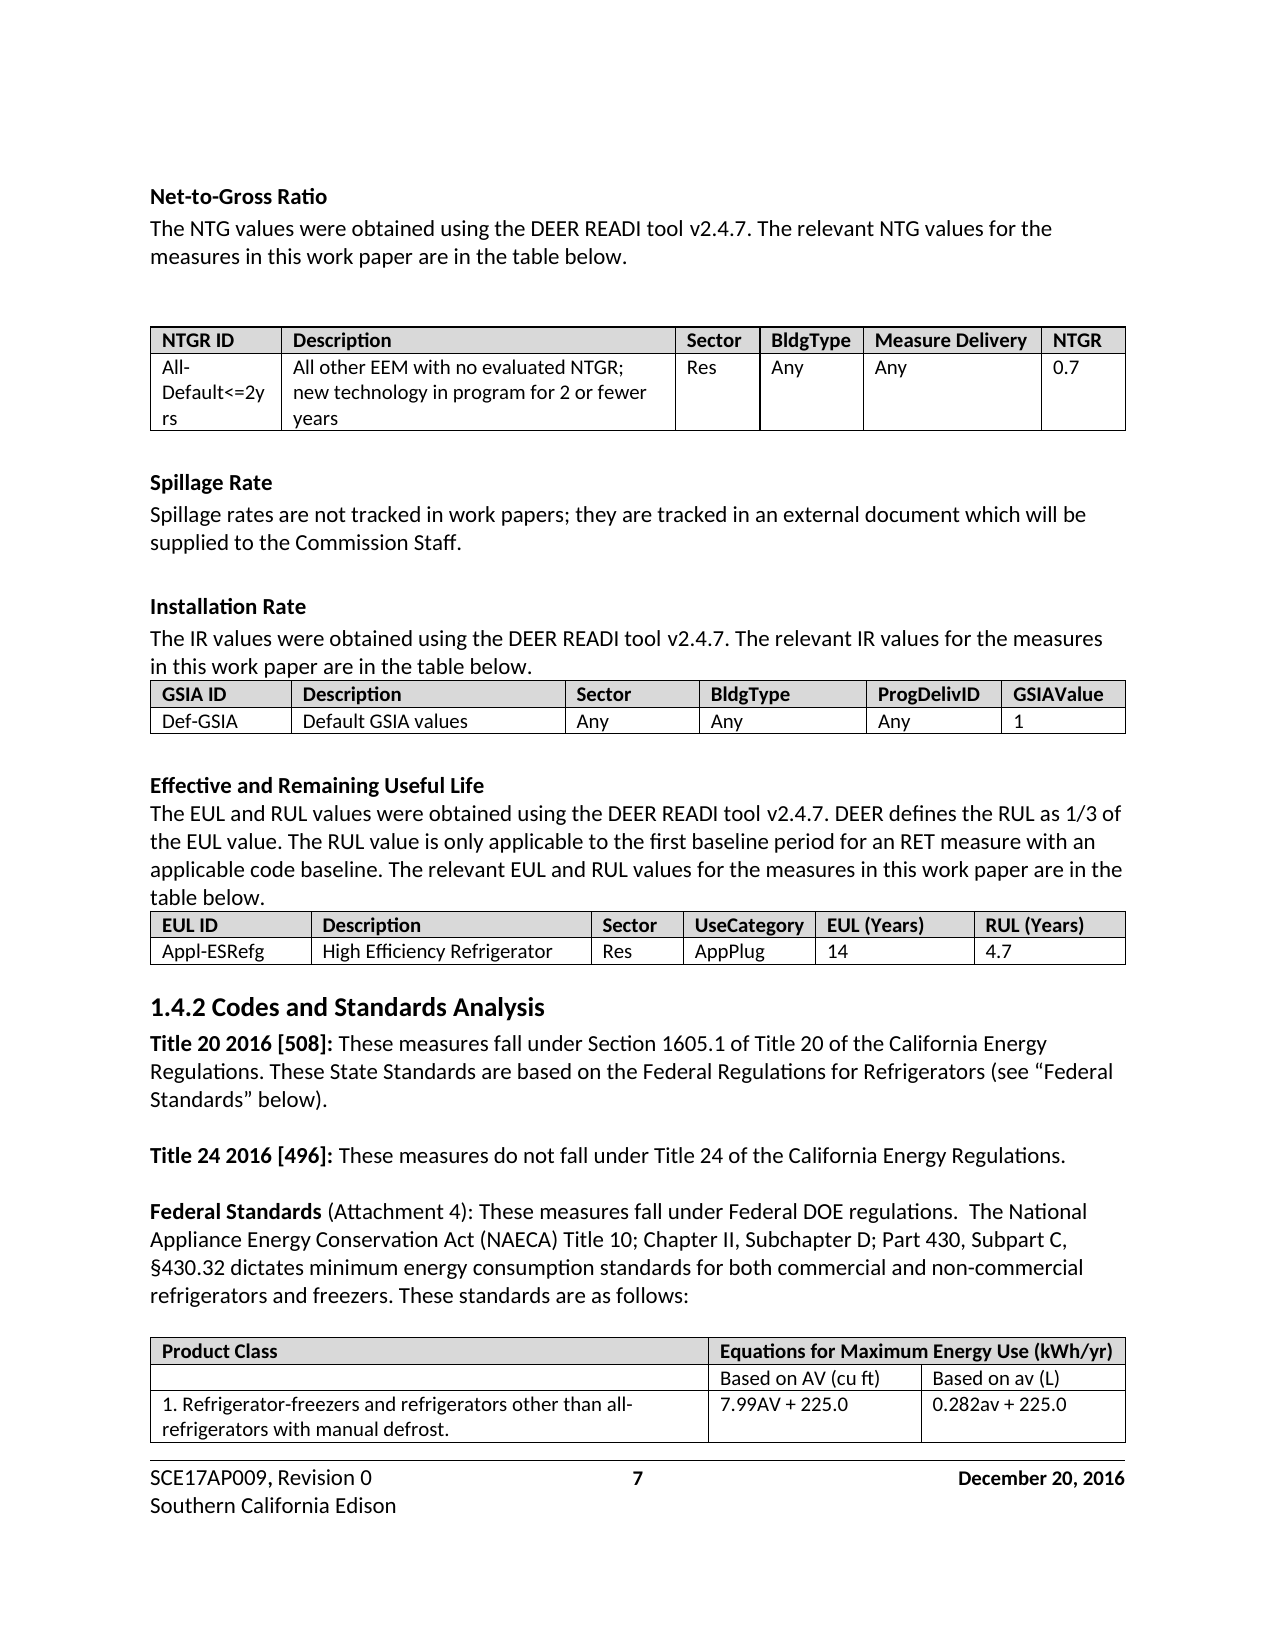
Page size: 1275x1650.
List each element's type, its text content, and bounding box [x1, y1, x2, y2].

table_header BldgType [700, 681, 866, 707]
text Net-to-Gross Ratio [150, 182, 1125, 210]
table_cell All other EEM with no evaluated NTGR; new technology in program for 2 or fewer years [282, 354, 675, 430]
table_cell 4.7 [975, 938, 1125, 964]
text The EUL and RUL values were obtained using the DEER READI tool v2.4.7. DEER defines the RUL as 1/3 of the EUL value. The RUL value is only applicable to the first baseline period for an RET measure with an applicable code baseline. The relevant EUL and RUL values for the measures in this work paper are in the table below. [150, 799, 1125, 911]
text Effective and Remaining Useful Life [150, 771, 1125, 799]
table_header Description [312, 912, 591, 937]
text Installation Rate [150, 592, 1125, 620]
table_header RUL (Years) [975, 912, 1125, 937]
table_header EUL (Years) [816, 912, 974, 937]
table_cell 0.282av + 225.0 [922, 1391, 1125, 1442]
table_header Equations for Maximum Energy Use (kWh/yr) [709, 1338, 1125, 1364]
text Spillage rates are not tracked in work papers; they are tracked in an external document which will be supplied to the Commission Staff. [150, 500, 1125, 556]
table_cell Based on av (L) [922, 1365, 1125, 1390]
table_cell 14 [816, 938, 974, 964]
table_cell 1. Refrigerator-freezers and refrigerators other than all-refrigerators with manual defrost. [151, 1391, 708, 1442]
text The NTG values were obtained using the DEER READI tool v2.4.7. The relevant NTG values for the measures in this work paper are in the table below. [150, 214, 1125, 270]
table_cell 7.99AV + 225.0 [709, 1391, 921, 1442]
table_header NTGR [1042, 328, 1125, 353]
text Title 20 2016 [508]: These measures fall under Section 1605.1 of Title 20 of the California Energy Regulations. These State Standards are based on the Federal Regulations for Refrigerators (see “Federal Standards” below). [150, 1029, 1125, 1113]
table_cell Def-GSIA [151, 708, 291, 733]
table_header UseCategory [684, 912, 815, 937]
table_cell 0.7 [1042, 354, 1125, 430]
text Title 24 2016 [496]: These measures do not fall under Title 24 of the California Energy Regulations. [150, 1141, 1125, 1169]
table_cell AppPlug [684, 938, 815, 964]
table_header NTGR ID [151, 328, 281, 353]
table_cell Res [592, 938, 683, 964]
table_header GSIAValue [1002, 681, 1125, 707]
table_header Sector [676, 328, 759, 353]
table_cell Any [864, 354, 1041, 430]
table_cell Res [676, 354, 759, 430]
table_header GSIA ID [151, 681, 291, 707]
table_cell 1 [1002, 708, 1125, 733]
table_cell Any [867, 708, 1001, 733]
text Spillage Rate [150, 468, 1125, 496]
table_header Measure Delivery [864, 328, 1041, 353]
text Federal Standards (Attachment 4): These measures fall under Federal DOE regulations. The National Appliance Energy Conservation Act (NAECA) Title 10; Chapter II, Subchapter D; Part 430, Subpart C, §430.32 dictates minimum energy consumption standards for both commercial and non-commercial refrigerators and freezers. These standards are as follows: [150, 1197, 1125, 1309]
table_header EUL ID [151, 912, 311, 937]
table_cell Default GSIA values [292, 708, 565, 733]
table_header Description [292, 681, 565, 707]
table_header Product Class [151, 1338, 708, 1364]
table_cell Any [566, 708, 699, 733]
table_cell [151, 1365, 708, 1390]
table_cell Any [700, 708, 866, 733]
table_cell All-Default<=2yrs [151, 354, 281, 430]
table_cell High Efficiency Refrigerator [312, 938, 591, 964]
text The IR values were obtained using the DEER READI tool v2.4.7. The relevant IR values for the measures in this work paper are in the table below. [150, 624, 1125, 680]
table_header Sector [566, 681, 699, 707]
table_cell Appl-ESRefg [151, 938, 311, 964]
table_cell Based on AV (cu ft) [709, 1365, 921, 1390]
table_header BldgType [761, 328, 863, 353]
table_cell Any [761, 354, 863, 430]
subtitle 1.4.2 Codes and Standards Analysis [150, 990, 1125, 1023]
table_header Description [282, 328, 675, 353]
table_header Sector [592, 912, 683, 937]
table_header ProgDelivID [867, 681, 1001, 707]
